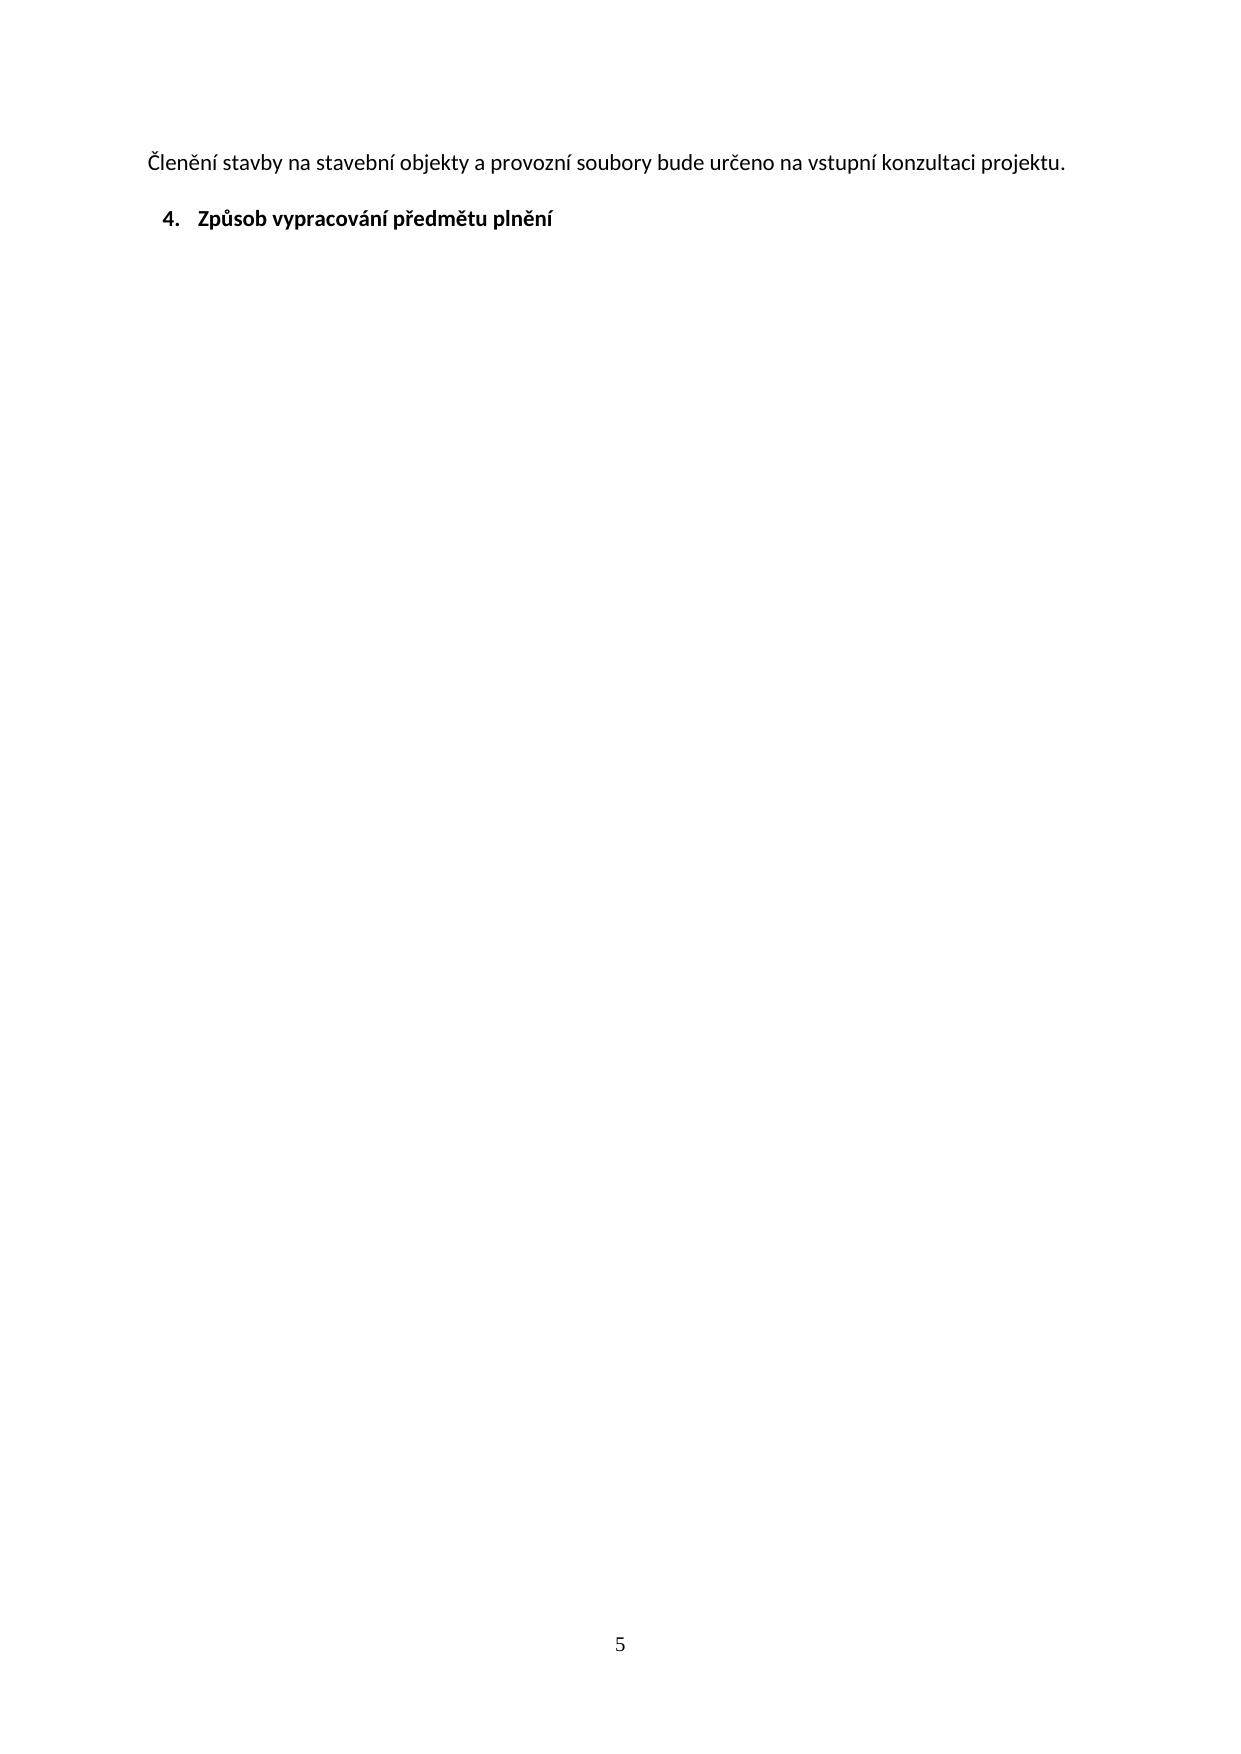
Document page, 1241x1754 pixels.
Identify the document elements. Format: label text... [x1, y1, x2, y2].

subtitle Způsob vypracování předmětu plnění [162, 204, 1093, 232]
text Členění stavby na stavební objekty a provozní soubory bude určeno na vstupní konzultaci projektu. [148, 148, 1093, 176]
